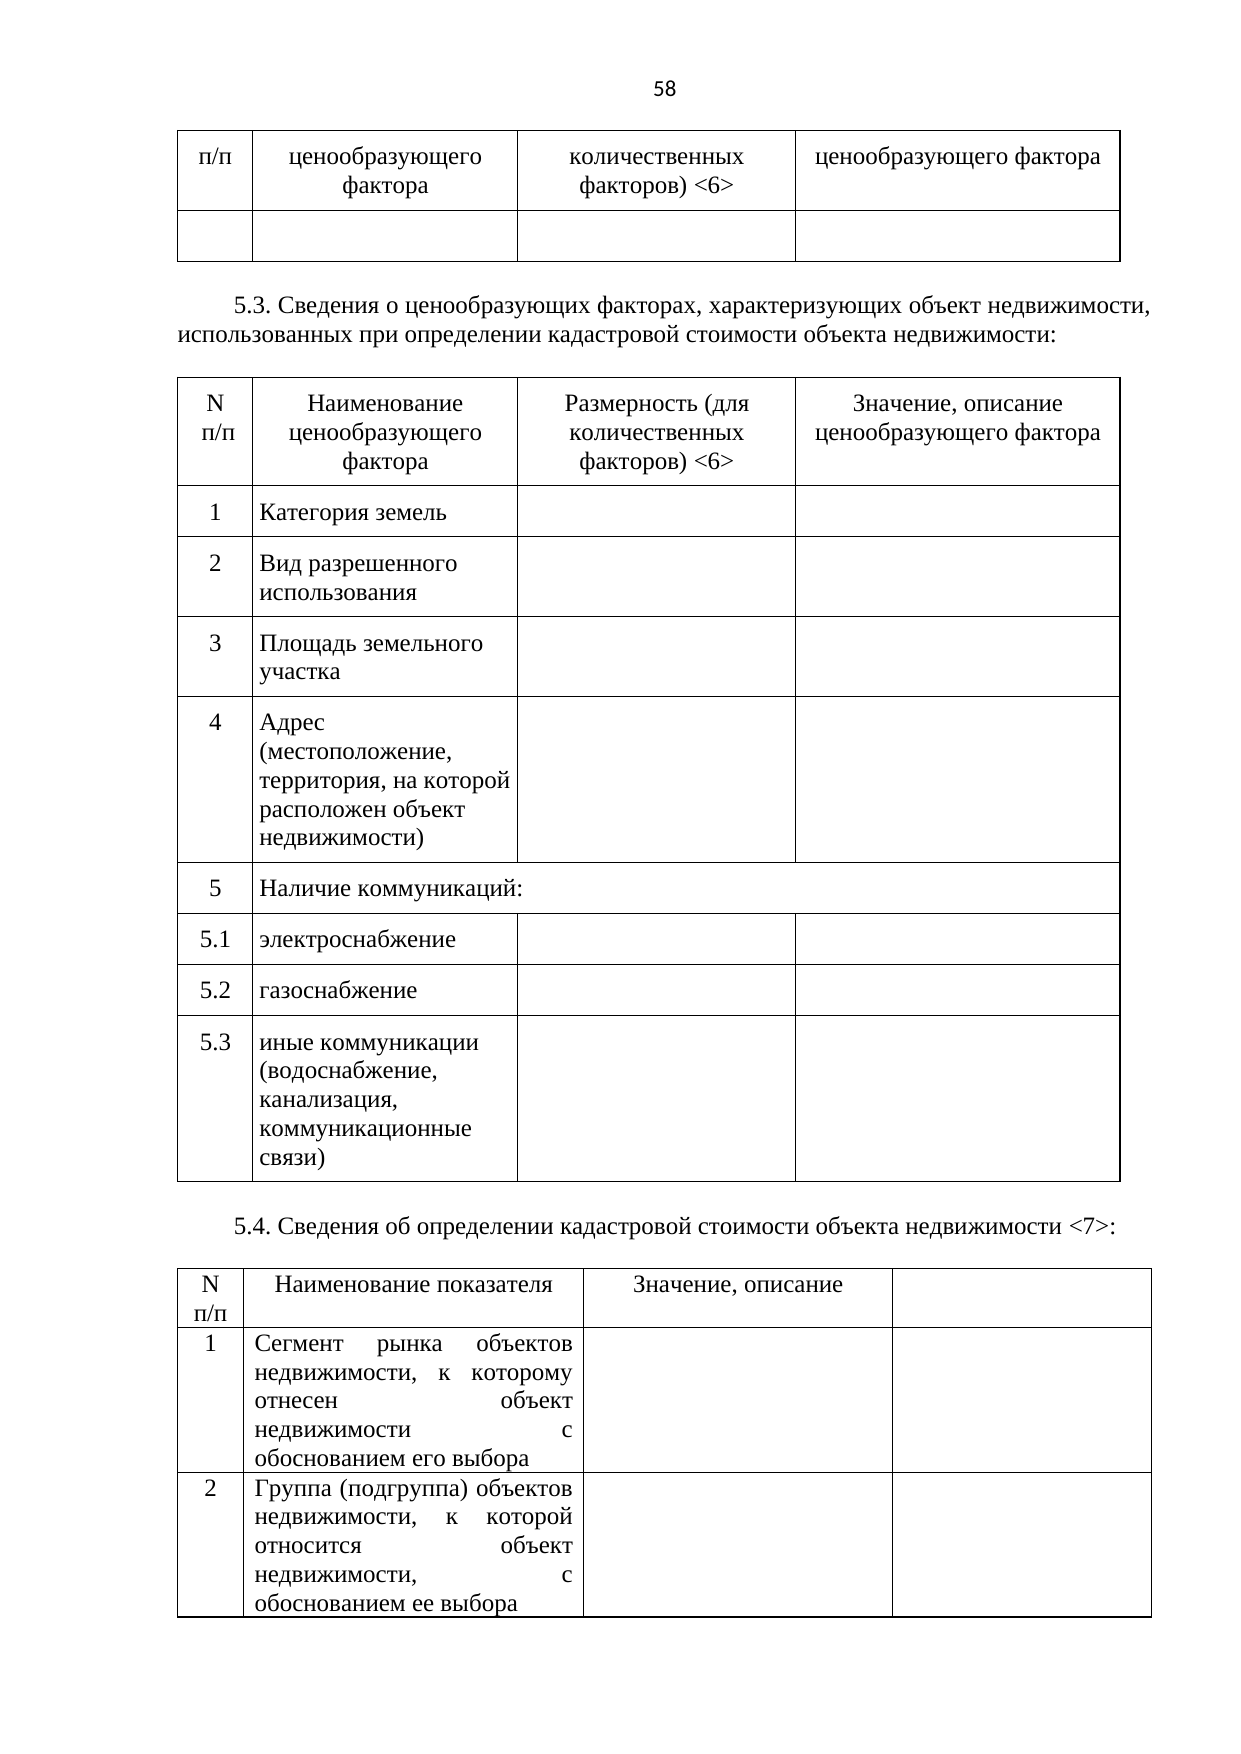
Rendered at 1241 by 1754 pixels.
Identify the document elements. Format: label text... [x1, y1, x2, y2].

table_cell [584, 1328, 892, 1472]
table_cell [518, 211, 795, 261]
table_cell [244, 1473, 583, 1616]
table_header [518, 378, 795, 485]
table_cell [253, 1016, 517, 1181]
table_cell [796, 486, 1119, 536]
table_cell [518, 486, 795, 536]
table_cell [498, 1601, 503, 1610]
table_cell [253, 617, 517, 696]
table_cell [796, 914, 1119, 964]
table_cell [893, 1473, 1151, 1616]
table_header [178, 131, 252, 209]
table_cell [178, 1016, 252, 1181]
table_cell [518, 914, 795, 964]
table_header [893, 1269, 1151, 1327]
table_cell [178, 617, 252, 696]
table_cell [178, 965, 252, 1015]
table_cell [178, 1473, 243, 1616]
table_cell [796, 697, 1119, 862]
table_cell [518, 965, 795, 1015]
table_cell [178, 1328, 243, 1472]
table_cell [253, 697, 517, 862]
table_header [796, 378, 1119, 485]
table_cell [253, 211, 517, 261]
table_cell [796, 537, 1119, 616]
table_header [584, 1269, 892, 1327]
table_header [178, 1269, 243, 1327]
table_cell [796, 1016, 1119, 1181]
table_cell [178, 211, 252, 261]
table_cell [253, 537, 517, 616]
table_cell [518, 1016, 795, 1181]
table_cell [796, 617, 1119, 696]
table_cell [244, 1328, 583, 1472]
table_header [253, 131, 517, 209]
text 5.4. Сведения об определении кадастровой стоимости объекта недвижимости <7>: [177, 1211, 1152, 1239]
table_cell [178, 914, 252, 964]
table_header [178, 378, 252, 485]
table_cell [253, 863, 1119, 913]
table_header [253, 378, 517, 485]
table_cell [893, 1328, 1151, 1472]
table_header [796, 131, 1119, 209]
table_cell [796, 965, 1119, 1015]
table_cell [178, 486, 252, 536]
text 5.3. Сведения о ценообразующих факторах, характеризующих объект недвижимости, использованных при определении кадастровой стоимости объекта недвижимости: [177, 290, 1152, 348]
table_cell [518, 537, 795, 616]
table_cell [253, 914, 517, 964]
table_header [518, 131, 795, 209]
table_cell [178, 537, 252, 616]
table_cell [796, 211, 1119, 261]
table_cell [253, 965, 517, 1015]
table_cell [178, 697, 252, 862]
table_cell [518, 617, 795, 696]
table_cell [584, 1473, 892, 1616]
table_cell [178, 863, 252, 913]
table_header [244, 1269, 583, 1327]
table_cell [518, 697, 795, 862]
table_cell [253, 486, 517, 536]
